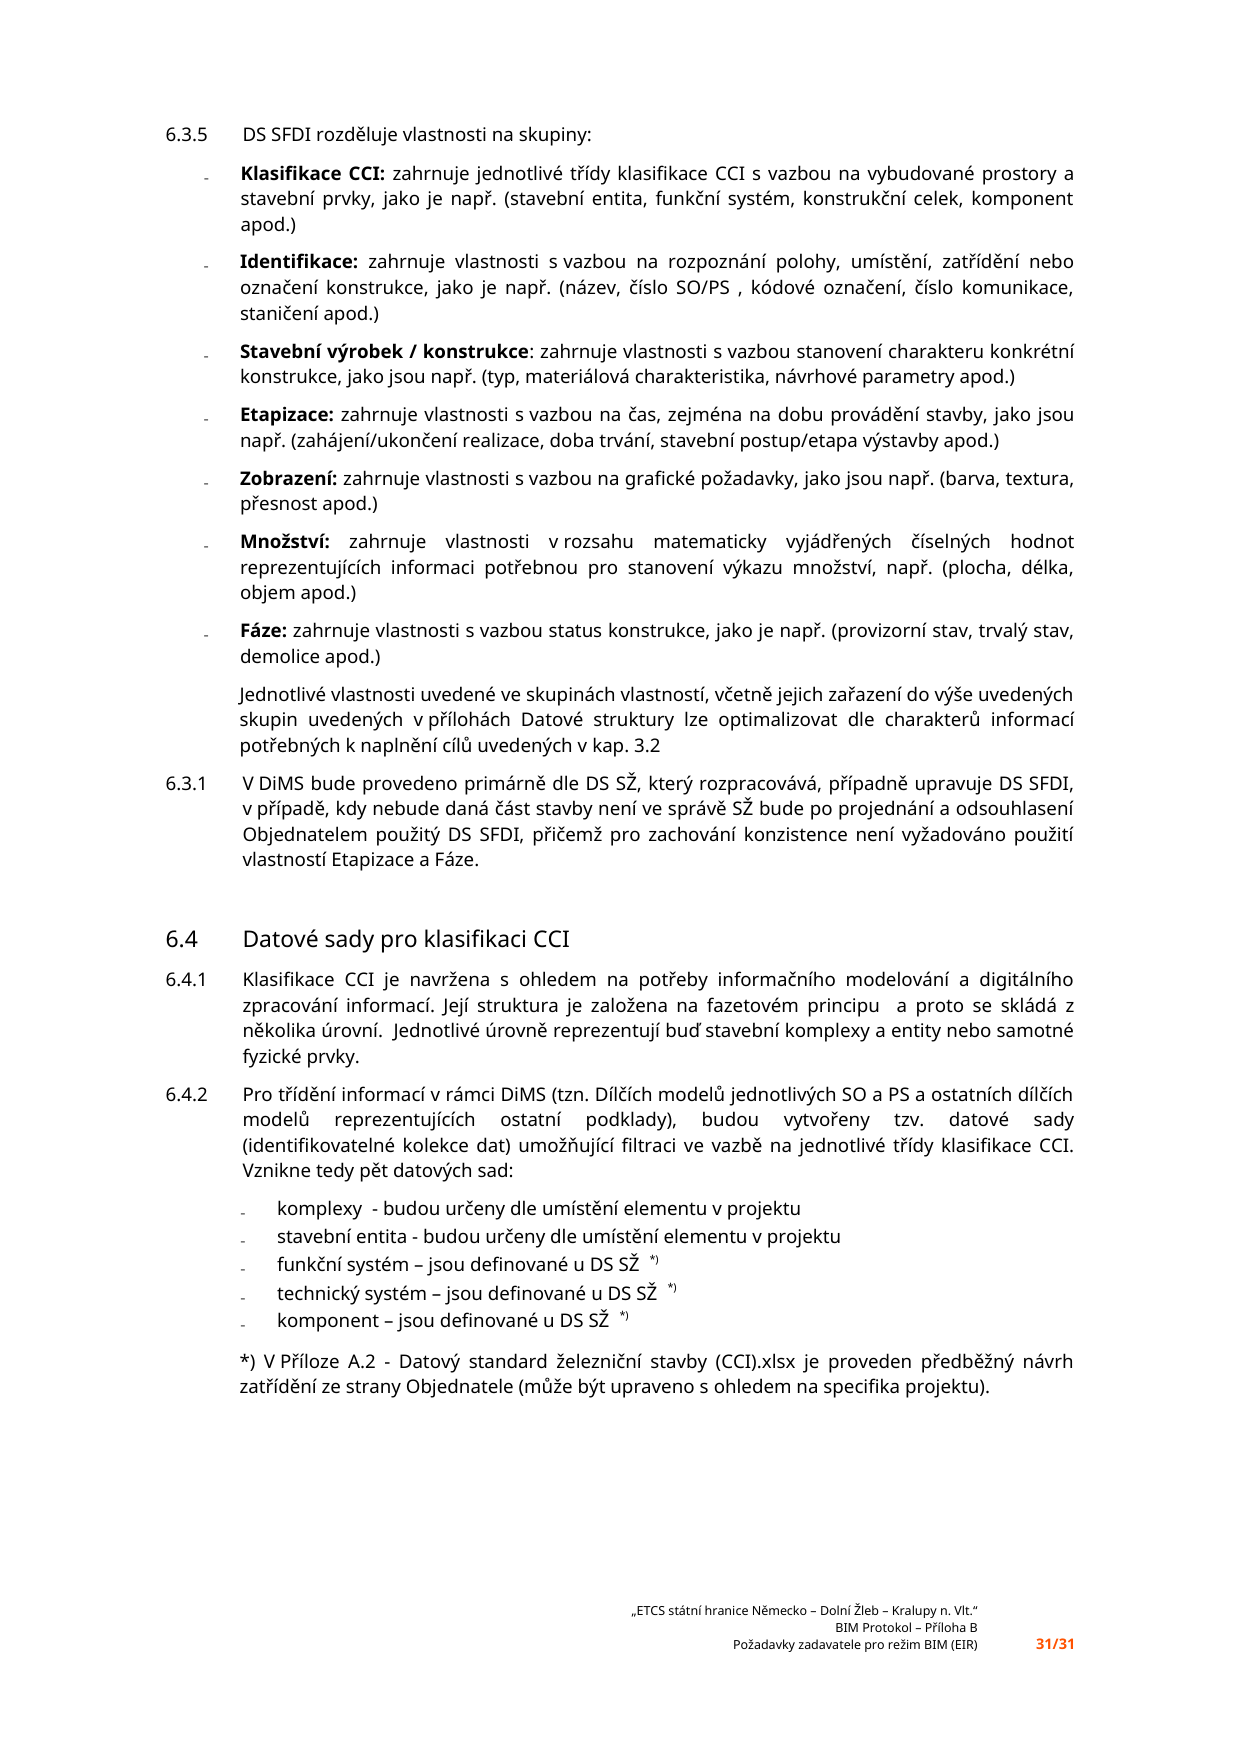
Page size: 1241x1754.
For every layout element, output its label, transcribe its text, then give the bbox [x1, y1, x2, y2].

text Jednotlivé vlastnosti uvedené ve skupinách vlastností, včetně jejich zařazení do výše uvedených skupin uvedených v přílohách Datové struktury lze optimalizovat dle charakterů informací potřebných k naplnění cílů uvedených v kap. 3.2 [239, 681, 1075, 758]
text Pro třídění informací v rámci DiMS (tzn. Dílčích modelů jednotlivých SO a PS a ostatních dílčích modelů reprezentujících ostatní podklady), budou vytvořeny tzv. datové sady (identifikovatelné kolekce dat) umožňující filtraci ve vazbě na jednotlivé třídy klasifikace CCI. Vznikne tedy pět datových sad: [165, 1081, 1075, 1183]
list komponent – jsou definované u DS SŽ *) [239, 1308, 1075, 1333]
list stavební entita - budou určeny dle umístění elementu v projektu [239, 1224, 1075, 1249]
text *) V Příloze A.2 - Datový standard železniční stavby (CCI).xlsx je proveden předběžný návrh zatřídění ze strany Objednatele (může být upraveno s ohledem na specifika projektu). [239, 1348, 1075, 1399]
list komplexy - budou určeny dle umístění elementu v projektu [239, 1196, 1075, 1221]
list Množství: zahrnuje vlastnosti v rozsahu matematicky vyjádřených číselných hodnot reprezentujících informaci potřebnou pro stanovení výkazu množství, např. (plocha, délka, objem apod.) [203, 528, 1075, 605]
list funkční systém – jsou definované u DS SŽ *) [239, 1252, 1075, 1277]
list Etapizace: zahrnuje vlastnosti s vazbou na čas, zejména na dobu provádění stavby, jako jsou např. (zahájení/ukončení realizace, doba trvání, stavební postup/etapa výstavby apod.) [203, 401, 1075, 452]
text Datové sady pro klasifikaci CCI [165, 923, 1075, 954]
list Klasifikace CCI: zahrnuje jednotlivé třídy klasifikace CCI s vazbou na vybudované prostory a stavební prvky, jako je např. (stavební entita, funkční systém, konstrukční celek, komponent apod.) [203, 160, 1075, 236]
list Zobrazení: zahrnuje vlastnosti s vazbou na grafické požadavky, jako jsou např. (barva, textura, přesnost apod.) [203, 465, 1075, 516]
list technický systém – jsou definované u DS SŽ *) [239, 1280, 1075, 1305]
list Identifikace: zahrnuje vlastnosti s vazbou na rozpoznání polohy, umístění, zatřídění nebo označení konstrukce, jako je např. (název, číslo SO/PS , kódové označení, číslo komunikace, staničení apod.) [203, 249, 1075, 325]
list V DiMS bude provedeno primárně dle DS SŽ, který rozpracovává, případně upravuje DS SFDI, v případě, kdy nebude daná část stavby není ve správě SŽ bude po projednání a odsouhlasení Objednatelem použitý DS SFDI, přičemž pro zachování konzistence není vyžadováno použití vlastností Etapizace a Fáze. [165, 770, 1075, 872]
list Stavební výrobek / konstrukce: zahrnuje vlastnosti s vazbou stanovení charakteru konkrétní konstrukce, jako jsou např. (typ, materiálová charakteristika, návrhové parametry apod.) [203, 338, 1075, 389]
text DS SFDI rozděluje vlastnosti na skupiny: [165, 122, 1075, 147]
list Fáze: zahrnuje vlastnosti s vazbou status konstrukce, jako je např. (provizorní stav, trvalý stav, demolice apod.) [203, 618, 1075, 669]
text Klasifikace CCI je navržena s ohledem na potřeby informačního modelování a digitálního zpracování informací. Její struktura je založena na fazetovém principu a proto se skládá z několika úrovní. Jednotlivé úrovně reprezentují buď stavební komplexy a entity nebo samotné fyzické prvky. [165, 967, 1075, 1069]
